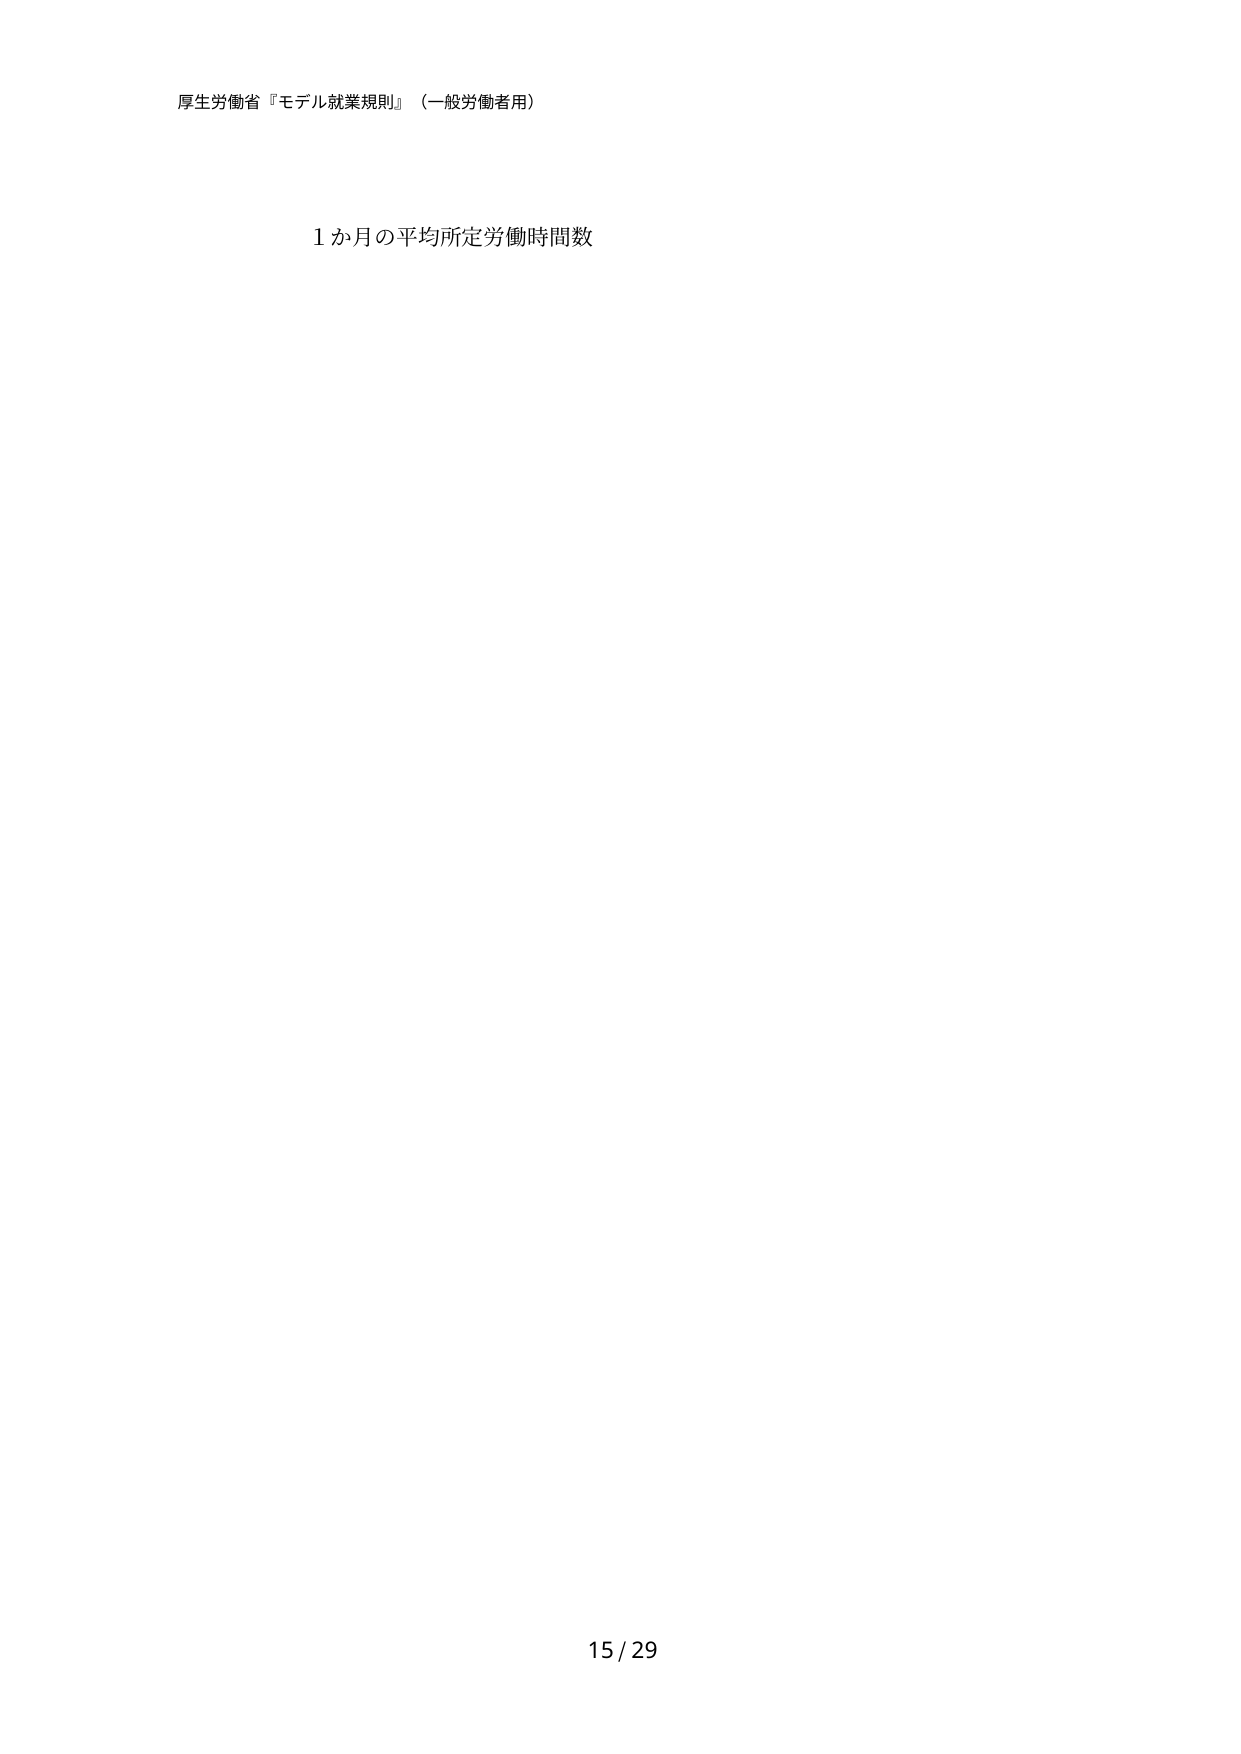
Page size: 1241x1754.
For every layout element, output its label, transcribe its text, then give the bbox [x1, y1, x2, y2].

text １か月の平均所定労働時間数 [177, 217, 1063, 254]
